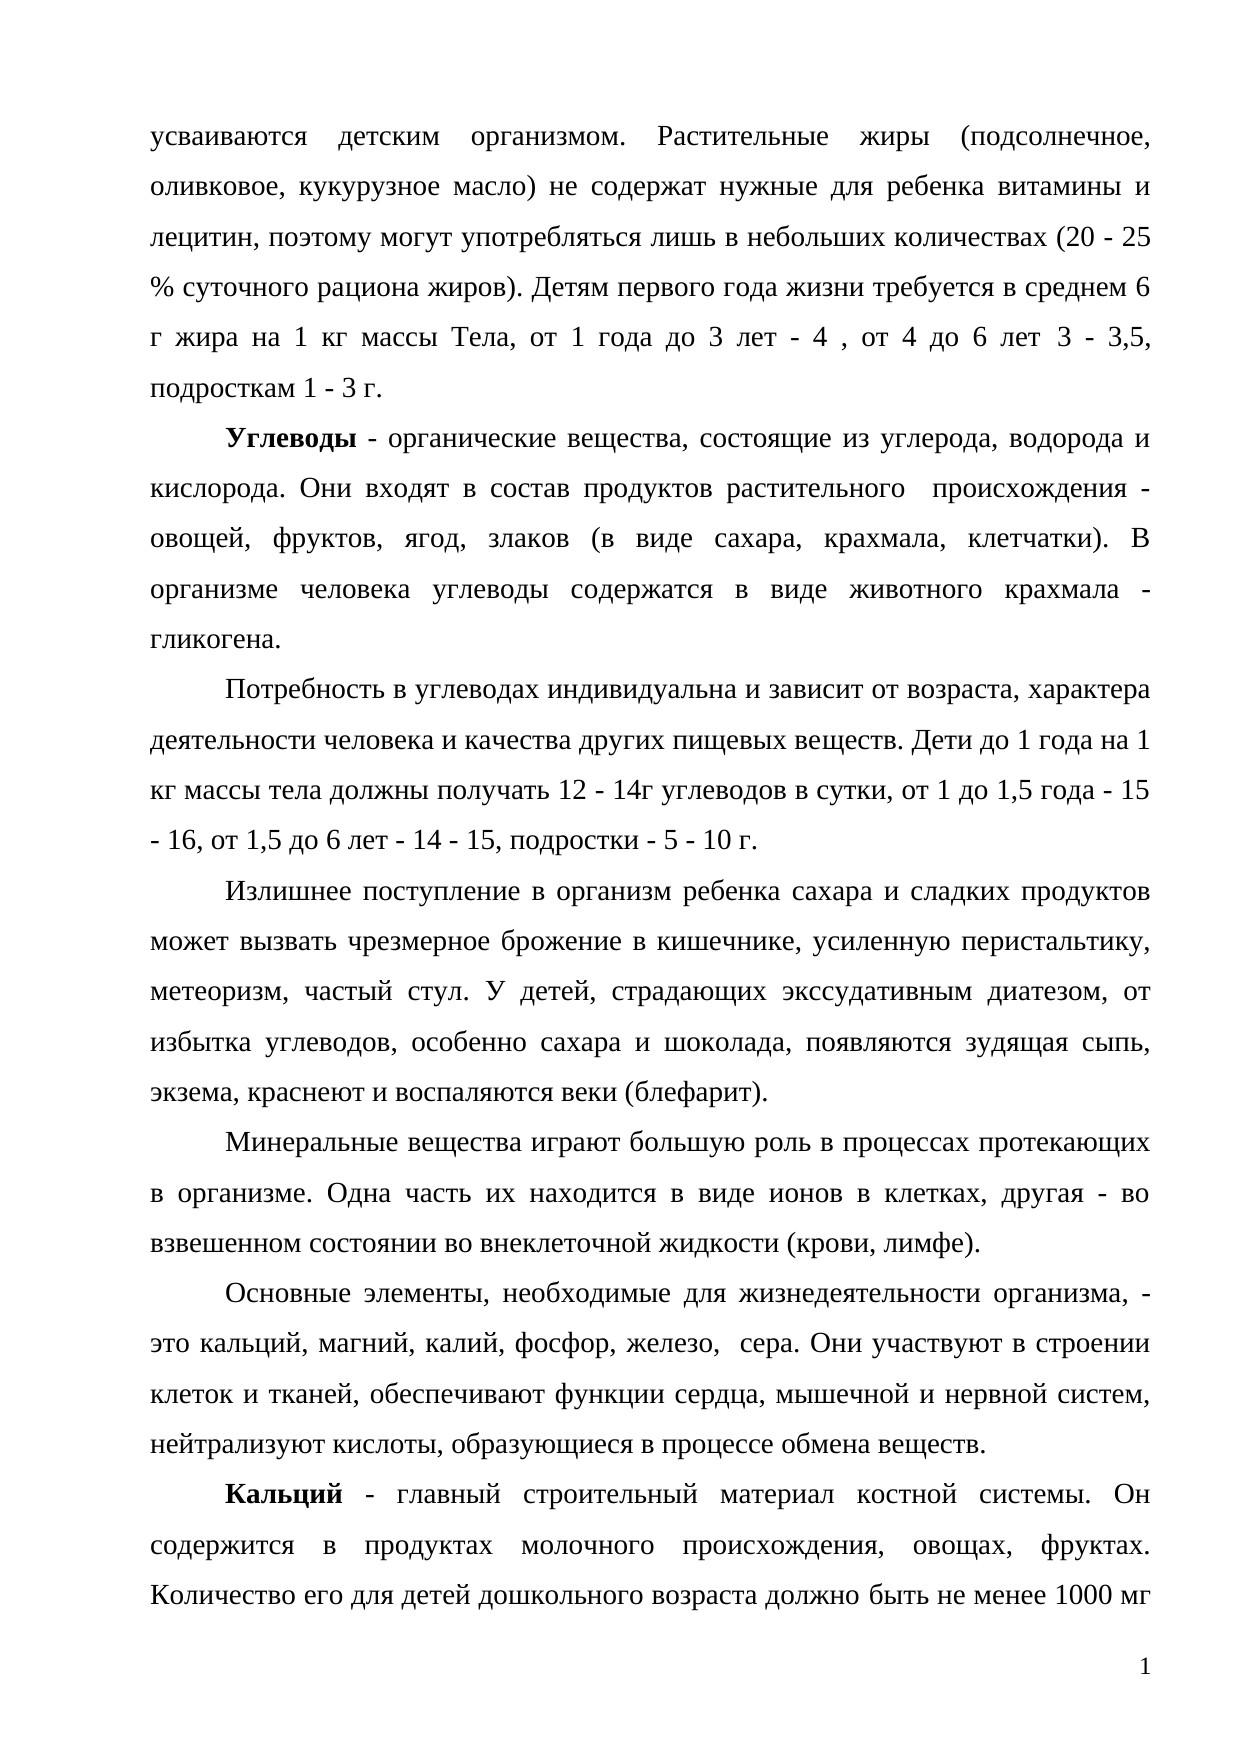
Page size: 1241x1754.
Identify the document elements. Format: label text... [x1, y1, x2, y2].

text Излишнее поступление в организм ребенка сахара и сладких продуктов может вызвать чрезмерное брожение в кишечнике, усиленную перистальтику, метеоризм, частый стул. У детей, страдающих экссудативным диатезом, от избытка углеводов, особенно сахара и шоколада, появляются зудящая сыпь, экзема, краснеют и воспаляются веки (блефарит). [150, 873, 1152, 1108]
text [150, 118, 1152, 403]
text Потребность в углеводах индивидуальна и зависит от возраста, характера деятельности человека и качества других пищевых веществ. Дети до 1 года на 1 кг массы тела должны получать 12 - 14г углеводов в сутки, от 1 до 1,5 года - 15 - 16, от 1,5 до 6 лет - 14 - 15, подростки - 5 - 10 г. [150, 672, 1152, 856]
text Углеводы - органические вещества, состоящие из углерода, водорода и кислорода. Они входят в состав продуктов растительного происхождения - овощей, фруктов, ягод, злаков (в виде сахара, крахмала, клетчатки). В организме человека углеводы содержатся в виде животного крахмала - гликогена. [150, 420, 1152, 655]
text Основные элементы, необходимые для жизнедеятельности организма, - это кальций, магний, калий, фосфор, железо, сера. Они участвуют в строении клеток и тканей, обеспечивают функции сердца, мышечной и нервной систем, нейтрализуют кислоты, образующиеся в процессе обмена веществ. [150, 1275, 1152, 1460]
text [150, 1477, 1152, 1611]
text Минеральные вещества играют большую роль в процессах протекающих в организме. Одна часть их находится в виде ионов в клетках, другая - во взвешенном состоянии во внеклеточной жидкости (крови, лимфе). [150, 1124, 1152, 1258]
